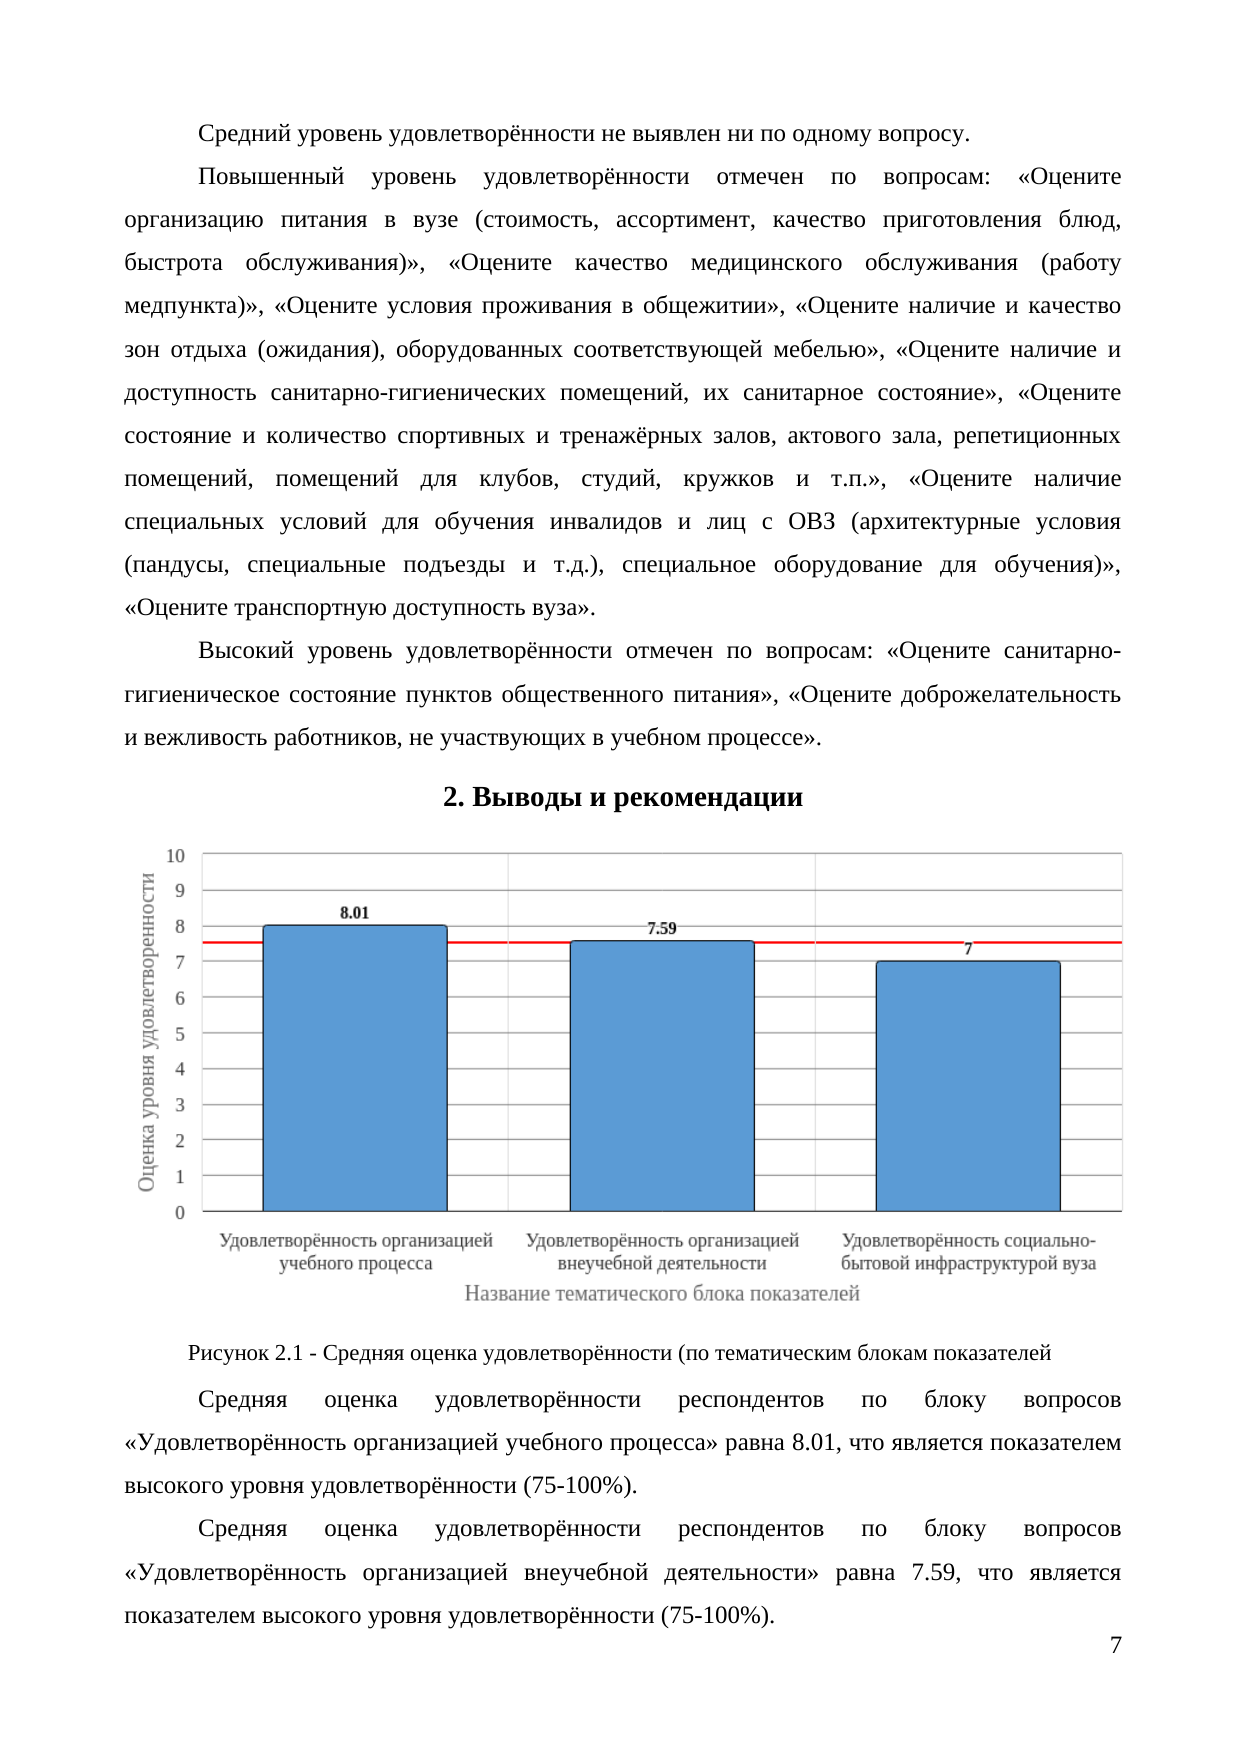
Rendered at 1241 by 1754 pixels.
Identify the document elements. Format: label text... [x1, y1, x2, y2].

text Повышенный уровень удовлетворённости отмечен по вопросам: «Оцените организацию питания в вузе (стоимость, ассортимент, качество приготовления блюд, быстрота обслуживания)», «Оцените качество медицинского обслуживания (работу медпункта)», «Оцените условия проживания в общежитии», «Оцените наличие и качество зон отдыха (ожидания), оборудованных соответствующей мебелью», «Оцените наличие и доступность санитарно-гигиенических помещений, их санитарное состояние», «Оцените состояние и количество спортивных и тренажёрных залов, актового зала, репетиционных помещений, помещений для клубов, студий, кружков и т.п.», «Оцените наличие специальных условий для обучения инвалидов и лиц с ОВЗ (архитектурные условия (пандусы, специальные подъезды и т.д.), специальное оборудование для обучения)», «Оцените транспортную доступность вуза». [124, 161, 1122, 621]
text Средняя оценка удовлетворённости респондентов по блоку вопросов «Удовлетворённость организацией учебного процесса» равна 8.01, что является показателем высокого уровня удовлетворённости (75-100%). [124, 1384, 1122, 1499]
text Рисунок 2.1 - Средняя оценка удовлетворённости (по тематическим блокам показателей [118, 1339, 1122, 1366]
text Средний уровень удовлетворённости не выявлен ни по одному вопросу. [124, 118, 1122, 147]
subtitle 2. Выводы и рекомендации [124, 779, 1122, 813]
text Высокий уровень удовлетворённости отмечен по вопросам: «Оцените санитарно-гигиеническое состояние пунктов общественного питания», «Оцените доброжелательность и вежливость работников, не участвующих в учебном процессе». [124, 636, 1122, 751]
text Средняя оценка удовлетворённости респондентов по блоку вопросов «Удовлетворённость организацией внеучебной деятельности» равна 7.59, что является показателем высокого уровня удовлетворённости (75-100%). [124, 1513, 1122, 1628]
picture [118, 842, 1134, 1321]
